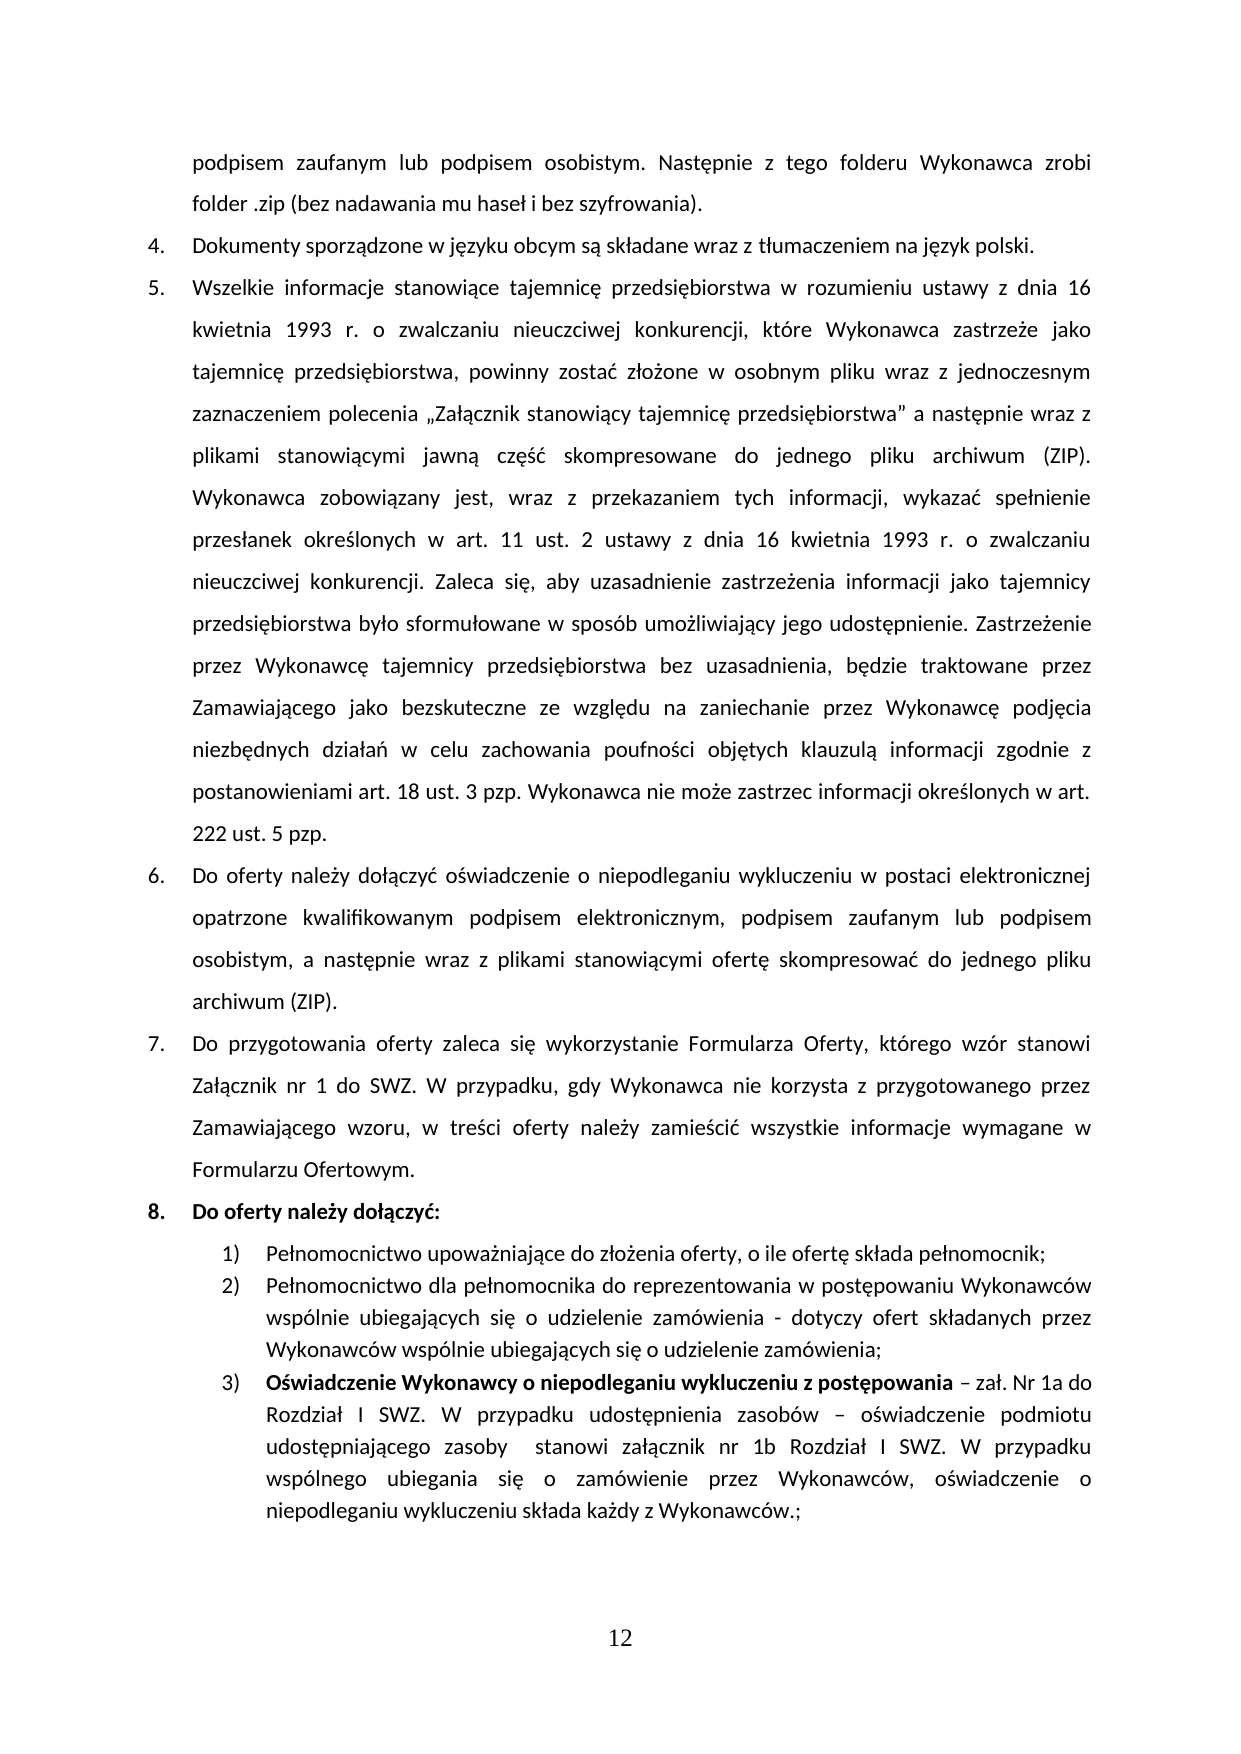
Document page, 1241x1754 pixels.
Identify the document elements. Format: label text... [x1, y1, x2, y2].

list Do oferty należy dołączyć oświadczenie o niepodleganiu wykluczeniu w postaci elektronicznej opatrzone kwalifikowanym podpisem elektronicznym, podpisem zaufanym lub podpisem osobistym, a następnie wraz z plikami stanowiącymi ofertę skompresować do jednego pliku archiwum (ZIP). [148, 861, 1093, 1015]
list Pełnomocnictwo upoważniające do złożenia oferty, o ile ofertę składa pełnomocnik; [221, 1239, 1093, 1267]
list Oświadczenie Wykonawcy o niepodleganiu wykluczeniu z postępowania – zał. Nr 1a do Rozdział I SWZ. W przypadku udostępnienia zasobów – oświadczenie podmiotu udostępniającego zasoby stanowi załącznik nr 1b Rozdział I SWZ. W przypadku wspólnego ubiegania się o zamówienie przez Wykonawców, oświadczenie o niepodleganiu wykluczeniu składa każdy z Wykonawców.; [221, 1368, 1093, 1524]
list Pełnomocnictwo dla pełnomocnika do reprezentowania w postępowaniu Wykonawców wspólnie ubiegających się o udzielenie zamówienia - dotyczy ofert składanych przez Wykonawców wspólnie ubiegających się o udzielenie zamówienia; [221, 1271, 1093, 1364]
list Do przygotowania oferty zaleca się wykorzystanie Formularza Oferty, którego wzór stanowi Załącznik nr 1 do SWZ. W przypadku, gdy Wykonawca nie korzysta z przygotowanego przez Zamawiającego wzoru, w treści oferty należy zamieścić wszystkie informacje wymagane w Formularzu Ofertowym. [148, 1029, 1093, 1183]
list Wszelkie informacje stanowiące tajemnicę przedsiębiorstwa w rozumieniu ustawy z dnia 16 kwietnia 1993 r. o zwalczaniu nieuczciwej konkurencji, które Wykonawca zastrzeże jako tajemnicę przedsiębiorstwa, powinny zostać złożone w osobnym pliku wraz z jednoczesnym zaznaczeniem polecenia „Załącznik stanowiący tajemnicę przedsiębiorstwa” a następnie wraz z plikami stanowiącymi jawną część skompresowane do jednego pliku archiwum (ZIP). Wykonawca zobowiązany jest, wraz z przekazaniem tych informacji, wykazać spełnienie przesłanek określonych w art. 11 ust. 2 ustawy z dnia 16 kwietnia 1993 r. o zwalczaniu nieuczciwej konkurencji. Zaleca się, aby uzasadnienie zastrzeżenia informacji jako tajemnicy przedsiębiorstwa było sformułowane w sposób umożliwiający jego udostępnienie. Zastrzeżenie przez Wykonawcę tajemnicy przedsiębiorstwa bez uzasadnienia, będzie traktowane przez Zamawiającego jako bezskuteczne ze względu na zaniechanie przez Wykonawcę podjęcia niezbędnych działań w celu zachowania poufności objętych klauzulą informacji zgodnie z postanowieniami art. 18 ust. 3 pzp. Wykonawca nie może zastrzec informacji określonych w art. 222 ust. 5 pzp. [148, 273, 1093, 847]
list Do oferty należy dołączyć: [148, 1197, 1093, 1225]
list Dokumenty sporządzone w języku obcym są składane wraz z tłumaczeniem na język polski. [148, 232, 1093, 259]
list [148, 148, 1093, 218]
